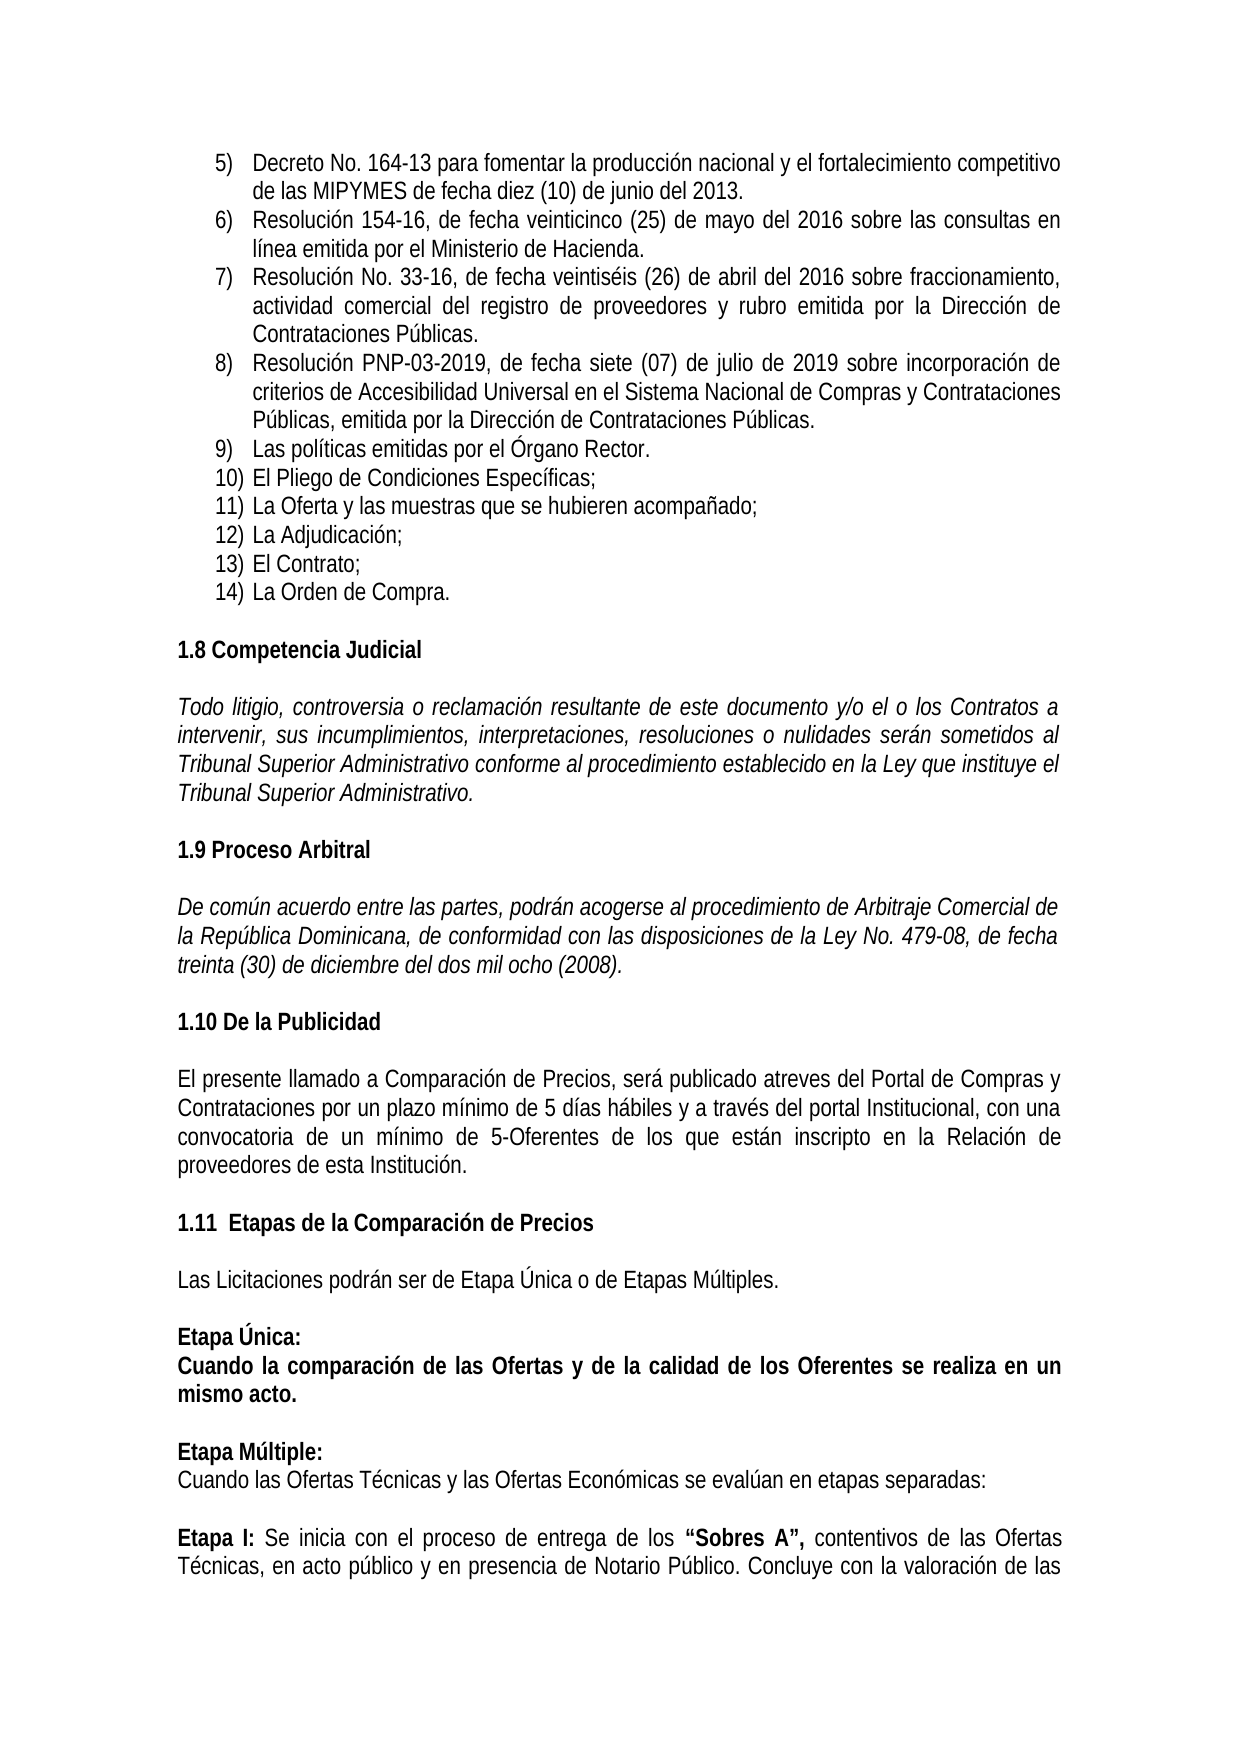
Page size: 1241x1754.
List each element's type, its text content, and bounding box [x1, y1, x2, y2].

text De común acuerdo entre las partes, podrán acogerse al procedimiento de Arbitraje Comercial de la República Dominicana, de conformidad con las disposiciones de la Ley No. 479-08, de fecha treinta (30) de diciembre del dos mil ocho (2008). [177, 892, 1063, 978]
text 1.9 Proceso Arbitral [177, 835, 1063, 864]
text Todo litigio, controversia o reclamación resultante de este documento y/o el o los Contratos a intervenir, sus incumplimientos, interpretaciones, resoluciones o nulidades serán sometidos al Tribunal Superior Administrativo conforme al procedimiento establecido en la Ley que instituye el Tribunal Superior Administrativo. [177, 692, 1063, 806]
list Resolución PNP-03-2019, de fecha siete (07) de julio de 2019 sobre incorporación de criterios de Accesibilidad Universal en el Sistema Nacional de Compras y Contrataciones Públicas, emitida por la Dirección de Contrataciones Públicas. [215, 348, 1063, 434]
text Etapa Múltiple: [177, 1437, 1063, 1465]
text Cuando las Ofertas Técnicas y las Ofertas Económicas se evalúan en etapas separadas: [177, 1465, 1063, 1494]
text Cuando la comparación de las Ofertas y de la calidad de los Oferentes se realiza en un mismo acto. [177, 1351, 1063, 1408]
list El Contrato; [215, 549, 1063, 577]
list El Pliego de Condiciones Específicas; [215, 463, 1063, 491]
text Etapa Única: [177, 1322, 1063, 1351]
list La Adjudicación; [215, 520, 1063, 549]
text El presente llamado a Comparación de Precios, será publicado atreves del Portal de Compras y Contrataciones por un plazo mínimo de 5 días hábiles y a través del portal Institucional, con una convocatoria de un mínimo de 5-Oferentes de los que están inscripto en la Relación de proveedores de esta Institución. [177, 1064, 1063, 1179]
list La Orden de Compra. [215, 577, 1063, 606]
text 1.11 Etapas de la Comparación de Precios [177, 1207, 1063, 1236]
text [177, 1523, 1063, 1580]
text 1.8 Competencia Judicial [177, 634, 1063, 663]
list Resolución No. 33-16, de fecha veintiséis (26) de abril del 2016 sobre fraccionamiento, actividad comercial del registro de proveedores y rubro emitida por la Dirección de Contrataciones Públicas. [215, 262, 1063, 348]
list Resolución 154-16, de fecha veinticinco (25) de mayo del 2016 sobre las consultas en línea emitida por el Ministerio de Hacienda. [215, 205, 1063, 262]
text 1.10 De la Publicidad [177, 1007, 1063, 1036]
list Decreto No. 164-13 para fomentar la producción nacional y el fortalecimiento competitivo de las MIPYMES de fecha diez (10) de junio del 2013. [215, 148, 1063, 205]
list Las políticas emitidas por el Órgano Rector. [215, 434, 1063, 463]
list La Oferta y las muestras que se hubieren acompañado; [215, 491, 1063, 520]
text Las Licitaciones podrán ser de Etapa Única o de Etapas Múltiples. [177, 1265, 1063, 1293]
